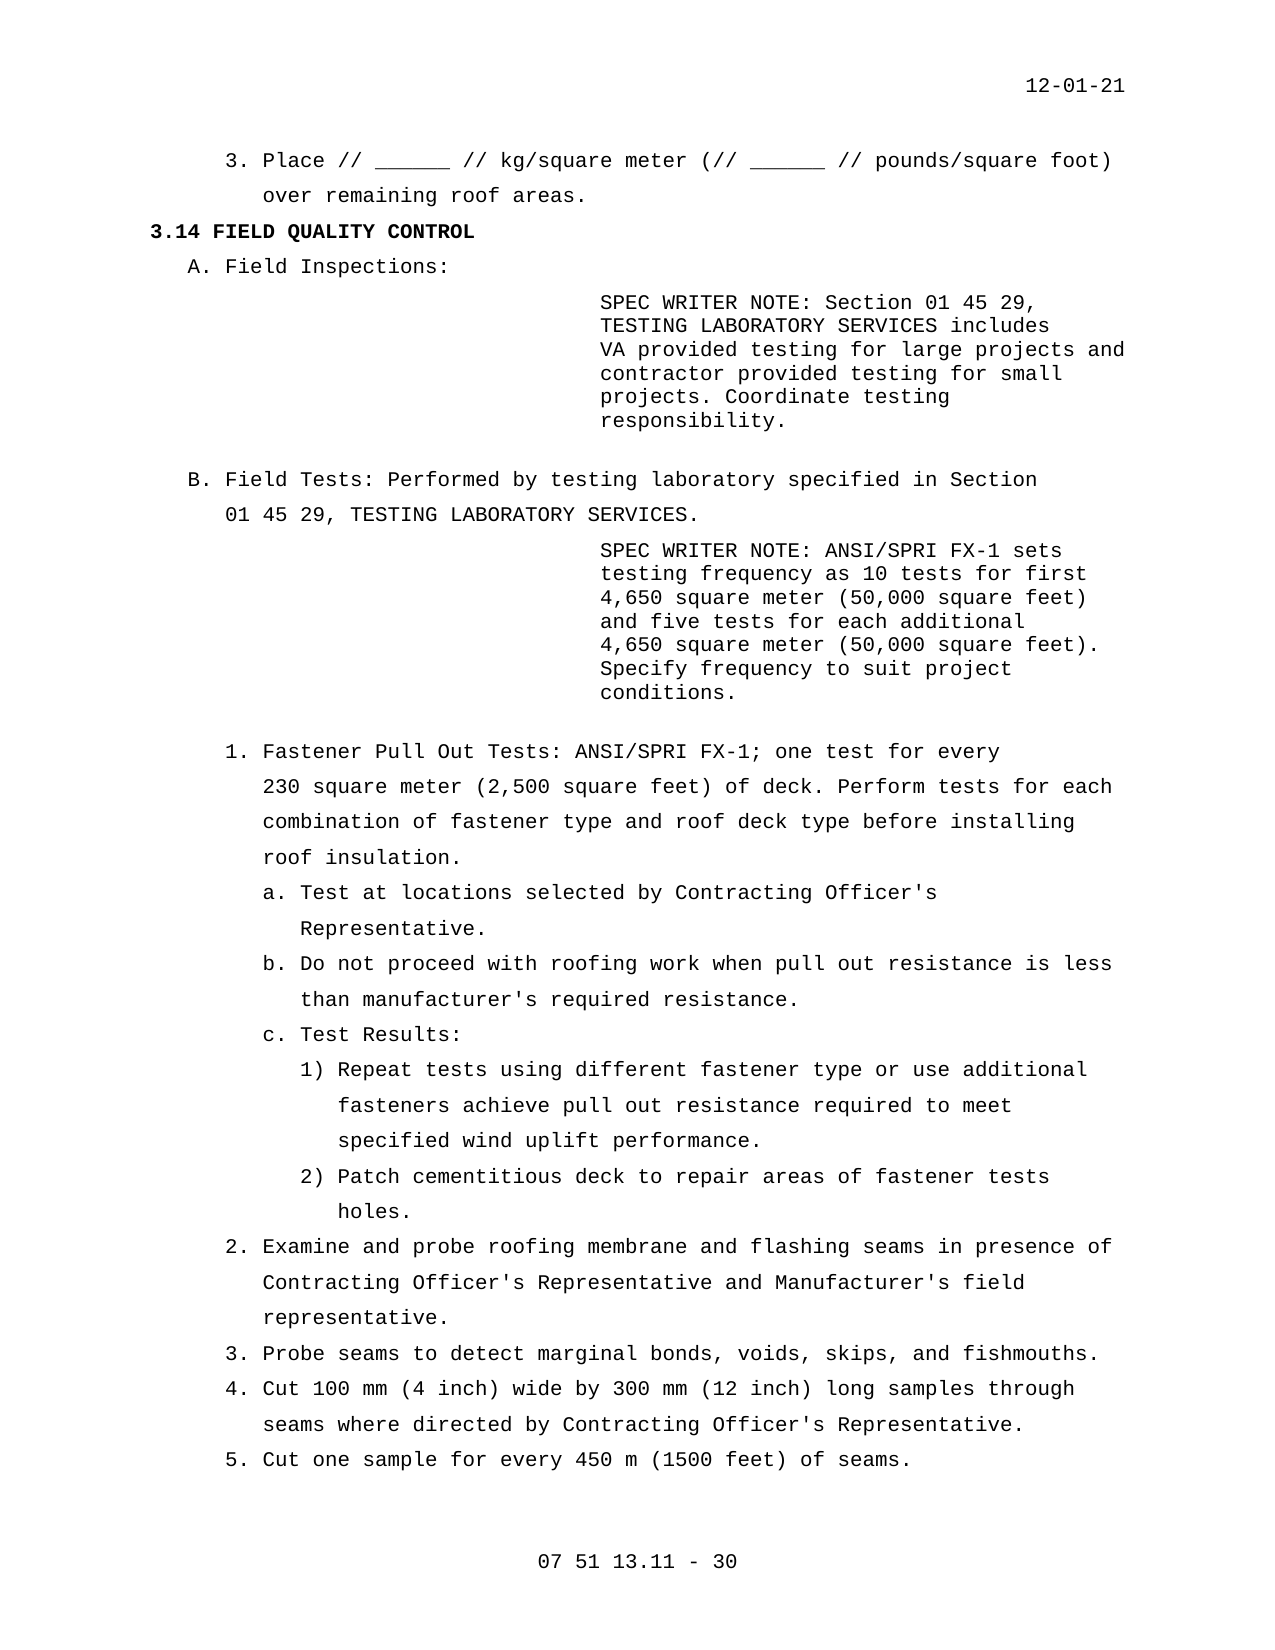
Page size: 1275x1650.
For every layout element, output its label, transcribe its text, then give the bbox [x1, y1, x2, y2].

text Examine and probe roofing membrane and flashing seams in presence of Contracting Officer's Representative and Manufacturer's field representative. [225, 1237, 1125, 1331]
text Do not proceed with roofing work when pull out resistance is less than manufacturer's required resistance. [262, 953, 1125, 1012]
text SPEC WRITER NOTE: Section 01 45 29, TESTING LABORATORY SERVICES includes VA provided testing for large projects and contractor provided testing for small projects. Coordinate testing responsibility. [600, 292, 1125, 433]
text Test Results: [262, 1024, 1125, 1048]
text Repeat tests using different fastener type or use additional fasteners achieve pull out resistance required to meet specified wind uplift performance. [300, 1059, 1125, 1154]
text Probe seams to detect marginal bonds, voids, skips, and fishmouths. [225, 1343, 1125, 1366]
text Test at locations selected by Contracting Officer's Representative. [262, 882, 1125, 941]
text FIELD QUALITY CONTROL [150, 221, 1125, 244]
text Fastener Pull Out Tests: ANSI/SPRI FX-1; one test for every 230 square meter (2,500 square feet) of deck. Perform tests for each combination of fastener type and roof deck type before installing roof insulation. [225, 741, 1125, 871]
text Cut one sample for every 450 m (1500 feet) of seams. [225, 1449, 1125, 1473]
text Place // ______ // kg/square meter (// ______ // pounds/square foot) over remaining roof areas. [225, 150, 1125, 209]
text Field Tests: Performed by testing laboratory specified in Section 01 45 29, TESTING LABORATORY SERVICES. [187, 469, 1125, 528]
text SPEC WRITER NOTE: ANSI/SPRI FX-1 sets testing frequency as 10 tests for first 4,650 square meter (50,000 square feet) and five tests for each additional 4,650 square meter (50,000 square feet). Specify frequency to suit project conditions. [600, 540, 1125, 705]
text Patch cementitious deck to repair areas of fastener tests holes. [300, 1166, 1125, 1225]
text Field Inspections: [187, 256, 1125, 280]
text Cut 100 mm (4 inch) wide by 300 mm (12 inch) long samples through seams where directed by Contracting Officer's Representative. [225, 1378, 1125, 1437]
